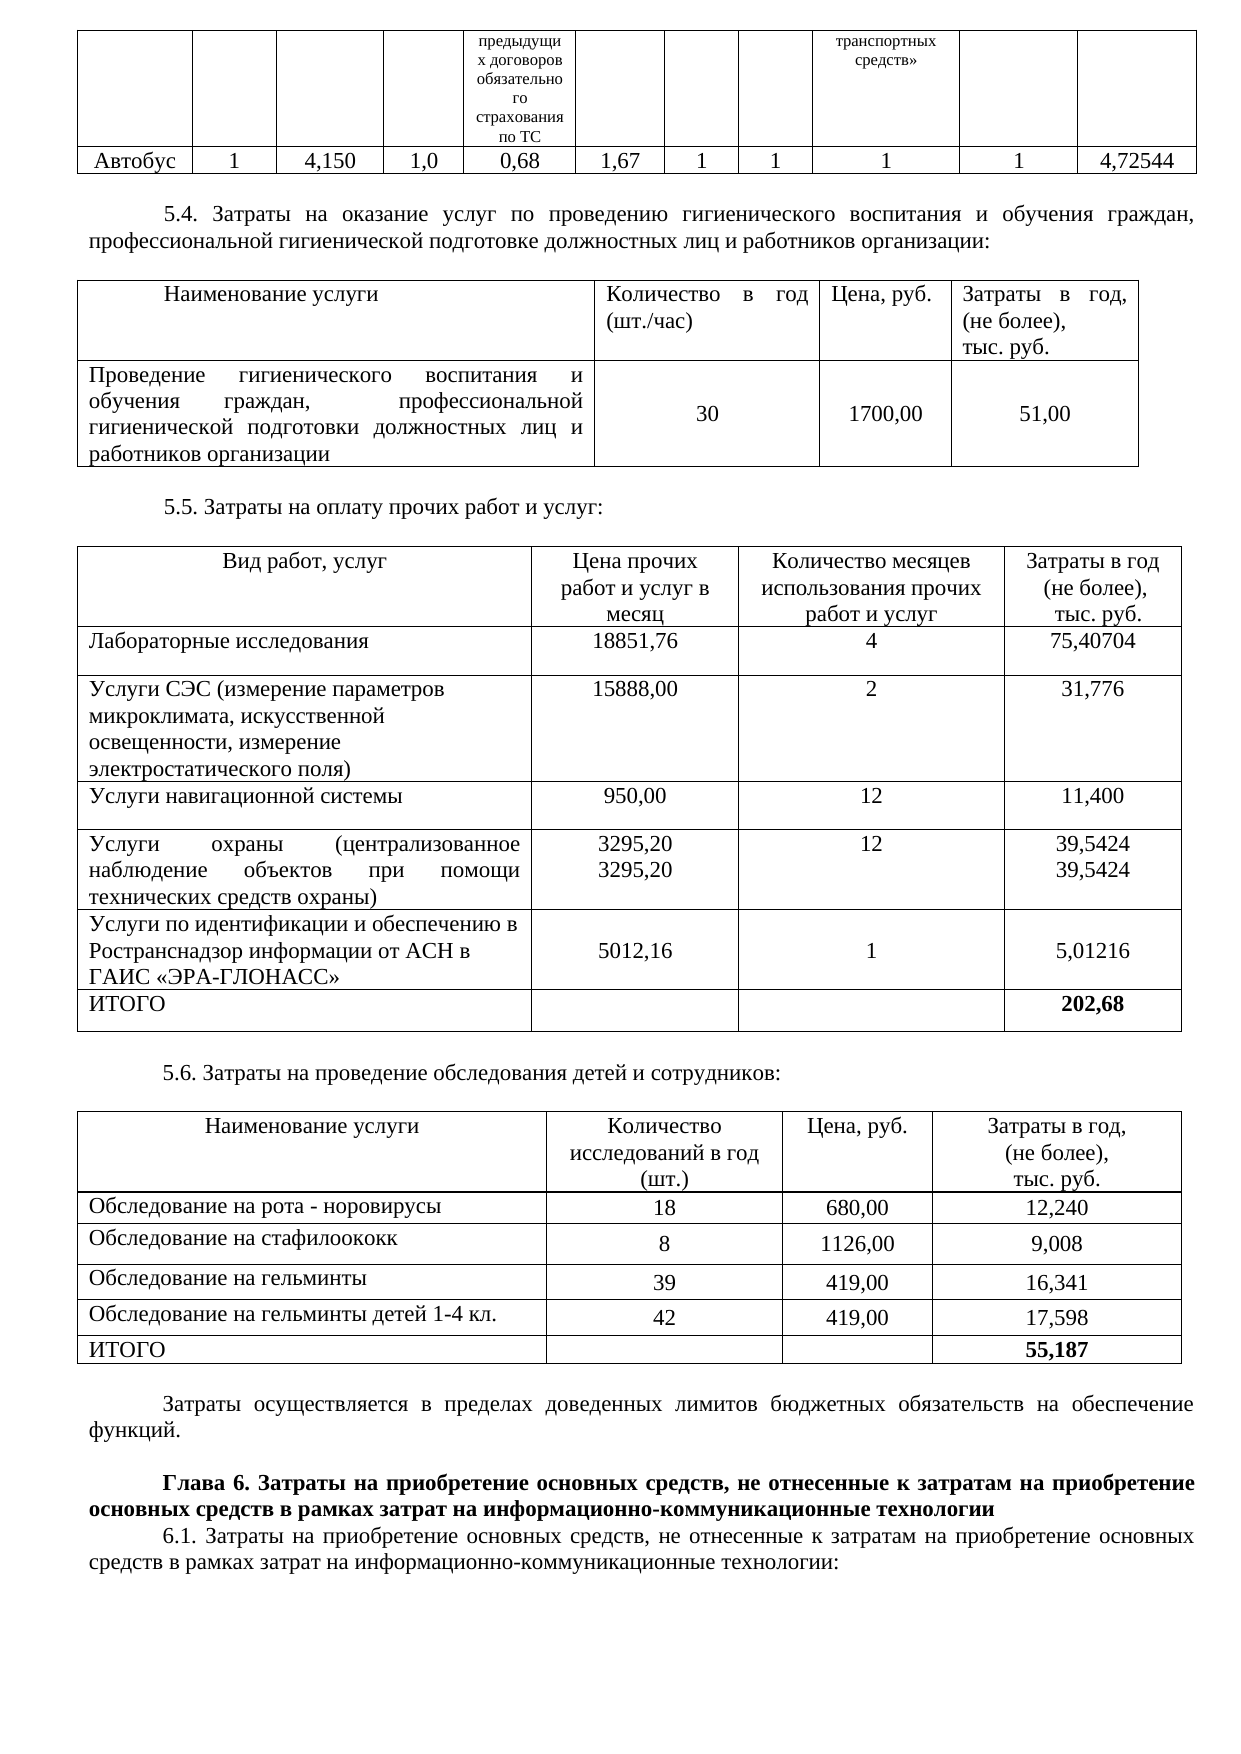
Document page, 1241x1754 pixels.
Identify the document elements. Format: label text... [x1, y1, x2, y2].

table_cell 1 [813, 147, 959, 173]
table_cell Автобус [78, 147, 192, 173]
table_cell 39 [547, 1265, 782, 1299]
table_header Наименование услуги [78, 281, 594, 359]
table_cell 4,72544 [1078, 147, 1196, 173]
table_cell 12,240 [933, 1193, 1181, 1223]
table_header Количество в год (шт./час) [595, 281, 819, 359]
table_cell 5012,16 [532, 910, 738, 989]
table_cell 0,68 [464, 147, 575, 173]
table_cell [783, 1336, 932, 1362]
table_cell [547, 1336, 782, 1362]
table_cell [532, 990, 738, 1031]
text Затраты осуществляется в пределах доведенных лимитов бюджетных обязательств на обеспечение функций. [89, 1390, 1196, 1443]
table_cell 12 [739, 830, 1004, 909]
table_header Затраты в год, (не более), тыс. руб. [952, 281, 1138, 359]
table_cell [813, 31, 959, 146]
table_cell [464, 31, 575, 146]
table_cell 1 [739, 147, 812, 173]
table_cell 2 [739, 676, 1004, 781]
table_cell 75,40704 [1005, 627, 1181, 674]
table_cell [665, 31, 738, 146]
table_cell 3295,20 3295,20 [532, 830, 738, 909]
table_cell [576, 31, 664, 146]
table_cell [739, 990, 1004, 1031]
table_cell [739, 31, 812, 146]
table_header Цена, руб. [783, 1112, 932, 1191]
table_header Количество месяцев использования прочих работ и услуг [739, 547, 1004, 626]
table_cell 15888,00 [532, 676, 738, 781]
table_header Затраты в год (не более), тыс. руб. [1005, 547, 1181, 626]
table_header Наименование услуги [78, 1112, 546, 1191]
table_cell Обследование на гельминты детей 1-4 кл. [78, 1300, 546, 1335]
table_cell ИТОГО [78, 1336, 546, 1362]
table_header Затраты в год, (не более), тыс. руб. [933, 1112, 1181, 1191]
table_cell Услуги по идентификации и обеспечению в Ространснадзор информации от АСН в ГАИС «ЭРА-ГЛОНАСС» [78, 910, 531, 989]
table_cell 11,400 [1005, 782, 1181, 829]
table_cell 9,008 [933, 1224, 1181, 1263]
table_cell 419,00 [783, 1265, 932, 1299]
table_cell 30 [595, 361, 819, 466]
table_cell 680,00 [783, 1193, 932, 1223]
table_cell Услуги СЭС (измерение параметров микроклимата, искусственной освещенности, измерение электростатического поля) [78, 676, 531, 781]
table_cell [384, 31, 463, 146]
table_cell 18851,76 [532, 627, 738, 674]
table_header Цена прочих работ и услуг в месяц [532, 547, 738, 626]
table_cell 17,598 [933, 1300, 1181, 1335]
table_cell 51,00 [952, 361, 1138, 466]
table_cell Обследование на рота - норовирусы [78, 1193, 546, 1223]
table_header Цена, руб. [820, 281, 951, 359]
table_cell Обследование на гельминты [78, 1265, 546, 1299]
table_cell Услуги охраны (централизованное наблюдение объектов при помощи технических средств охраны) [78, 830, 531, 909]
table_cell 1,67 [576, 147, 664, 173]
table_cell Обследование на стафилоококк [78, 1224, 546, 1263]
table_cell 4 [739, 627, 1004, 674]
text 5.4. Затраты на оказание услуг по проведению гигиенического воспитания и обучения граждан, профессиональной гигиенической подготовке должностных лиц и работников организации: [89, 200, 1196, 253]
table_cell Услуги навигационной системы [78, 782, 531, 829]
text 6.1. Затраты на приобретение основных средств, не отнесенные к затратам на приобретение основных средств в рамках затрат на информационно-коммуникационные технологии: [89, 1522, 1196, 1574]
table_cell 16,341 [933, 1265, 1181, 1299]
text 5.5. Затраты на оплату прочих работ и услуг: [89, 493, 1196, 520]
table_cell 1 [193, 147, 276, 173]
table_cell 1,0 [384, 147, 463, 173]
table_cell 31,776 [1005, 676, 1181, 781]
table_cell 950,00 [532, 782, 738, 829]
table_cell 12 [739, 782, 1004, 829]
table_cell 419,00 [783, 1300, 932, 1335]
table_header Количество исследований в год (шт.) [547, 1112, 782, 1191]
table_cell 39,5424 39,5424 [1005, 830, 1181, 909]
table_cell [960, 31, 1077, 146]
table_cell 1 [960, 147, 1077, 173]
table_cell 8 [547, 1224, 782, 1263]
table_cell 4,150 [277, 147, 383, 173]
table_cell 55,187 [933, 1336, 1181, 1362]
table_cell 5,01216 [1005, 910, 1181, 989]
text 5.6. Затраты на проведение обследования детей и сотрудников: [89, 1058, 1196, 1085]
table_cell 42 [547, 1300, 782, 1335]
table_cell 1 [739, 910, 1004, 989]
table_cell Проведение гигиенического воспитания и обучения граждан, профессиональной гигиенической подготовки должностных лиц и работников организации [78, 361, 594, 466]
table_header Вид работ, услуг [78, 547, 531, 626]
table_cell 1 [665, 147, 738, 173]
table_cell 1700,00 [820, 361, 951, 466]
table_cell 1126,00 [783, 1224, 932, 1263]
table_cell ИТОГО [78, 990, 531, 1031]
table_cell 18 [547, 1193, 782, 1223]
table_cell 202,68 [1005, 990, 1181, 1031]
table_cell Лабораторные исследования [78, 627, 531, 674]
text Глава 6. Затраты на приобретение основных средств, не отнесенные к затратам на приобретение основных средств в рамках затрат на информационно-коммуникационные технологии [89, 1469, 1196, 1522]
